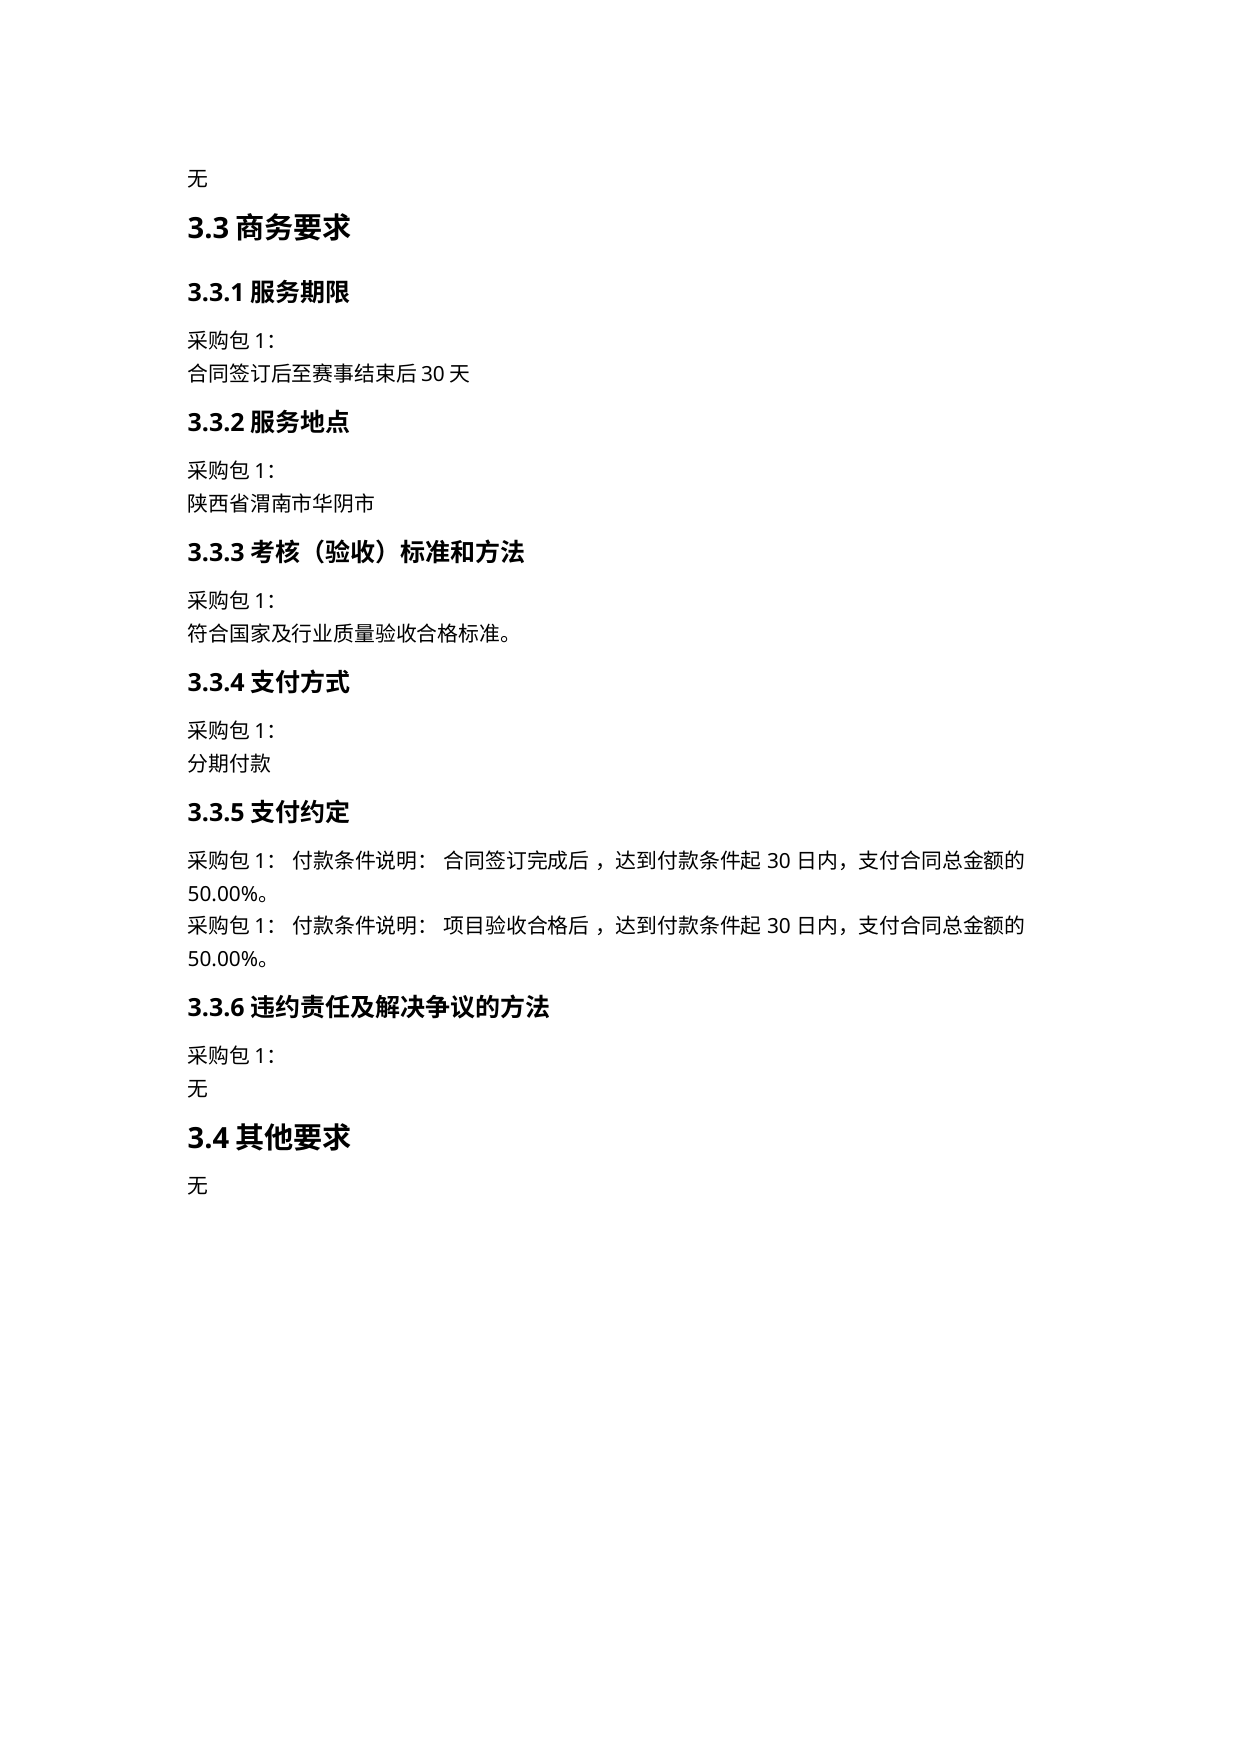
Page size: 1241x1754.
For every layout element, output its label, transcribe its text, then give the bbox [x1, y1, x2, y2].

text 3.3.3考核（验收）标准和方法 [187, 519, 1053, 584]
text 3.4其他要求 [187, 1104, 1053, 1169]
text 采购包1： [187, 584, 1053, 617]
text 采购包1： [187, 714, 1053, 747]
text 3.3.6违约责任及解决争议的方法 [187, 974, 1053, 1039]
text 符合国家及行业质量验收合格标准。 [187, 617, 1053, 649]
text 无 [187, 162, 1053, 194]
text 采购包1： [187, 1039, 1053, 1072]
text 采购包1： [187, 324, 1053, 357]
text 分期付款 [187, 747, 1053, 779]
text 无 [187, 1169, 1053, 1202]
text 合同签订后至赛事结束后30天 [187, 357, 1053, 389]
text 采购包1： [187, 454, 1053, 487]
text 无 [187, 1072, 1053, 1104]
text 3.3.5支付约定 [187, 779, 1053, 844]
text 3.3.1服务期限 [187, 259, 1053, 324]
text 采购包1： 付款条件说明： 项目验收合格后 ，达到付款条件起 30 日内，支付合同总金额的 50.00%。 [187, 909, 1053, 974]
text 陕西省渭南市华阴市 [187, 487, 1053, 519]
text 3.3商务要求 [187, 194, 1053, 259]
text 3.3.4支付方式 [187, 649, 1053, 714]
text 采购包1： 付款条件说明： 合同签订完成后 ，达到付款条件起 30 日内，支付合同总金额的 50.00%。 [187, 844, 1053, 909]
text 3.3.2服务地点 [187, 389, 1053, 454]
